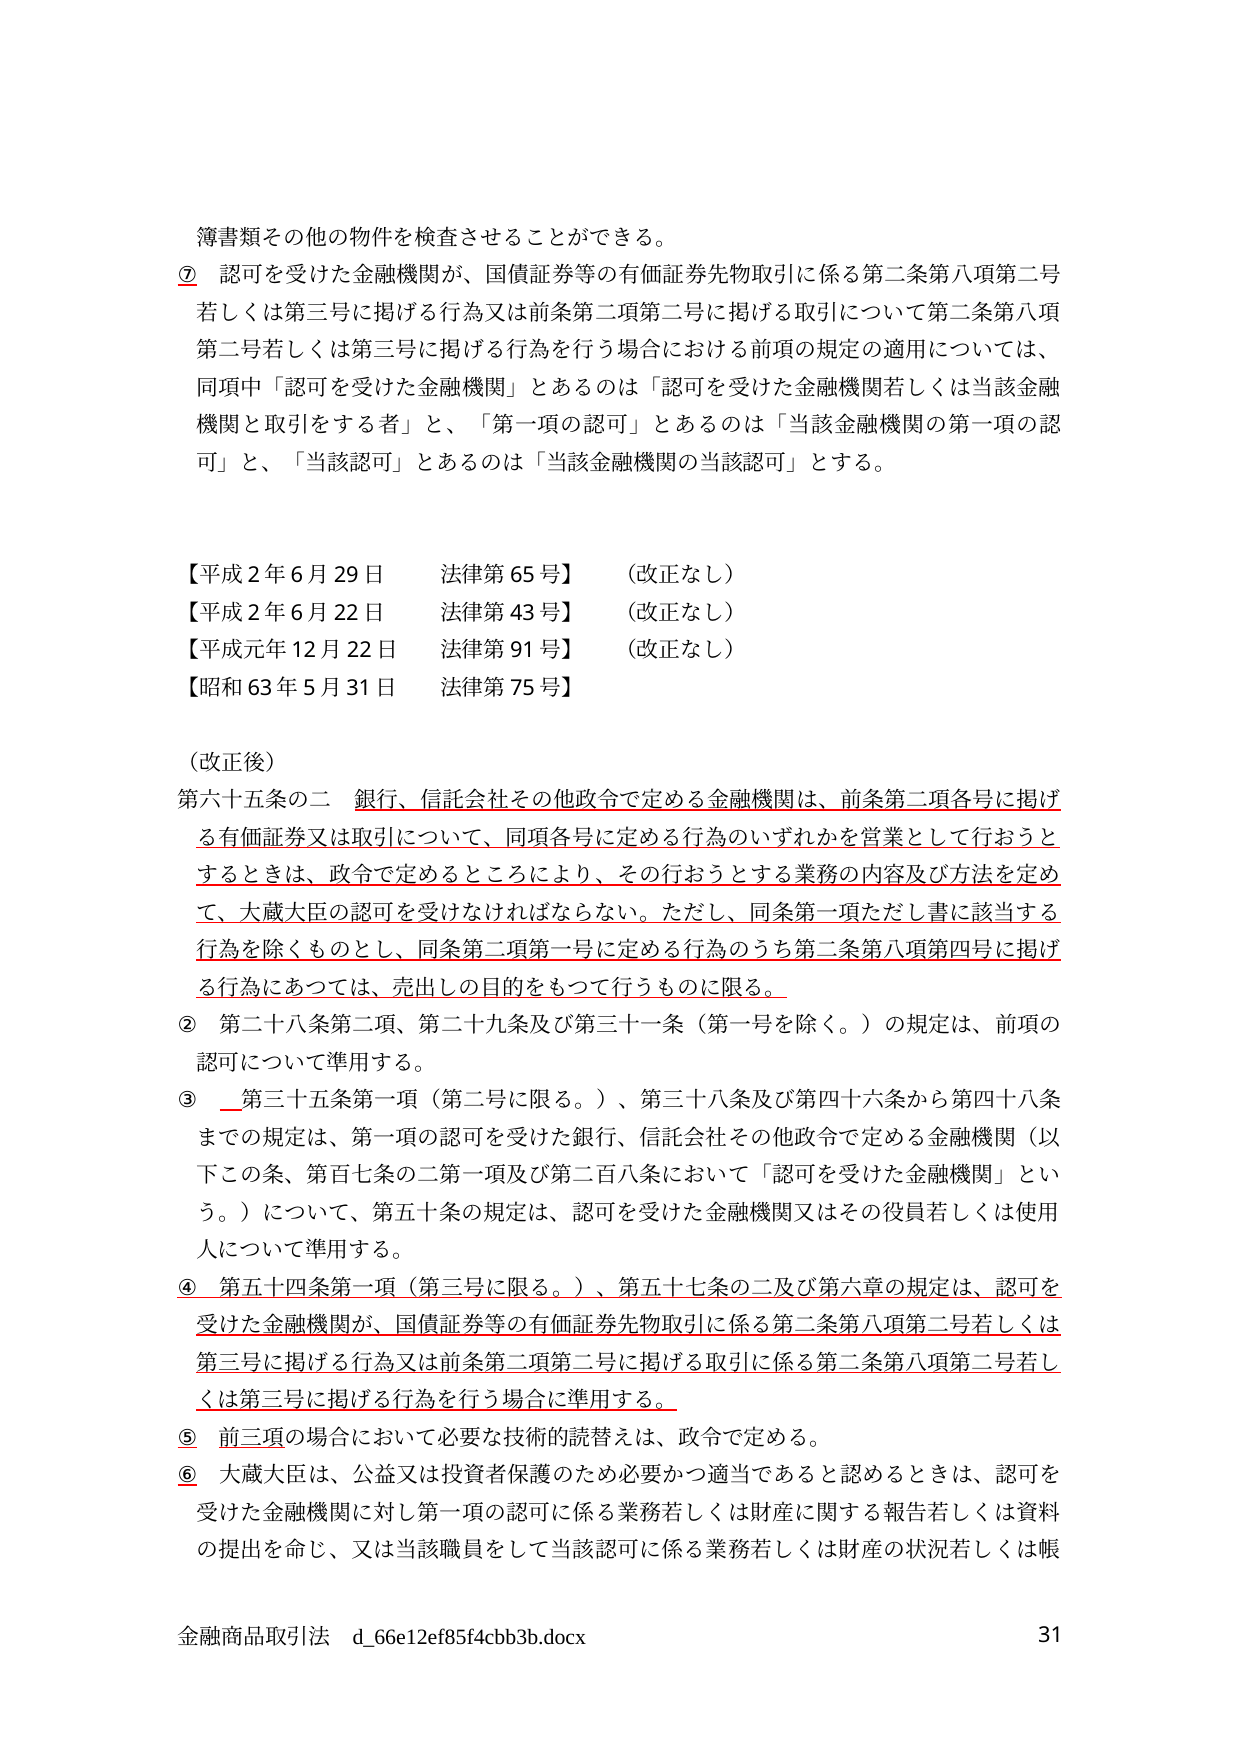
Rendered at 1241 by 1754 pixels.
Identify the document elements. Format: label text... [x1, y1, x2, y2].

text （改正後） [177, 742, 1063, 779]
text ⑦ 認可を受けた金融機関が、国債証券等の有価証券先物取引に係る第二条第八項第二号若しくは第三号に掲げる行為又は前条第二項第二号に掲げる取引について第二条第八項第二号若しくは第三号に掲げる行為を行う場合における前項の規定の適用については、同項中「認可を受けた金融機関」とあるのは「認可を受けた金融機関若しくは当該金融機関と取引をする者」と、「第一項の認可」とあるのは「当該金融機関の第一項の認可」と、「当該認可」とあるのは「当該金融機関の当該認可」とする。 [177, 254, 1063, 479]
text ② 第二十八条第二項、第二十九条及び第三十一条（第一号を除く。）の規定は、前項の認可について準用する。 [177, 1004, 1063, 1079]
text 【平成元年12月22日 法律第91号】 （改正なし） [177, 629, 1063, 667]
text 【平成2年6月29日 法律第65号】 （改正なし） [177, 554, 1063, 592]
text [177, 217, 1063, 254]
text 第六十五条の二 銀行、信託会社その他政令で定める金融機関は、前条第二項各号に掲げる有価証券又は取引について、同項各号に定める行為のいずれかを営業として行おうとするときは、政令で定めるところにより、その行おうとする業務の内容及び方法を定めて、大蔵大臣の認可を受けなければならない。ただし、同条第一項ただし書に該当する行為を除くものとし、同条第二項第一号に定める行為のうち第二条第八項第四号に掲げる行為にあつては、売出しの目的をもつて行うものに限る。 [177, 779, 1063, 1004]
text 【昭和63年5月31日 法律第75号】 [177, 667, 1063, 704]
text 【平成2年6月22日 法律第43号】 （改正なし） [177, 592, 1063, 629]
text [177, 1454, 1063, 1567]
text ③ 第三十五条第一項（第二号に限る。）、第三十八条及び第四十六条から第四十八条までの規定は、第一項の認可を受けた銀行、信託会社その他政令で定める金融機関（以下この条、第百七条の二第一項及び第二百八条において「認可を受けた金融機関」という。）について、第五十条の規定は、認可を受けた金融機関又はその役員若しくは使用人について準用する。 [177, 1079, 1063, 1267]
text ⑤ 前三項の場合において必要な技術的読替えは、政令で定める。 [177, 1417, 1063, 1454]
text ④ 第五十四条第一項（第三号に限る。）、第五十七条の二及び第六章の規定は、認可を受けた金融機関が、国債証券等の有価証券先物取引に係る第二条第八項第二号若しくは第三号に掲げる行為又は前条第二項第二号に掲げる取引に係る第二条第八項第二号若しくは第三号に掲げる行為を行う場合に準用する。 [177, 1267, 1063, 1417]
